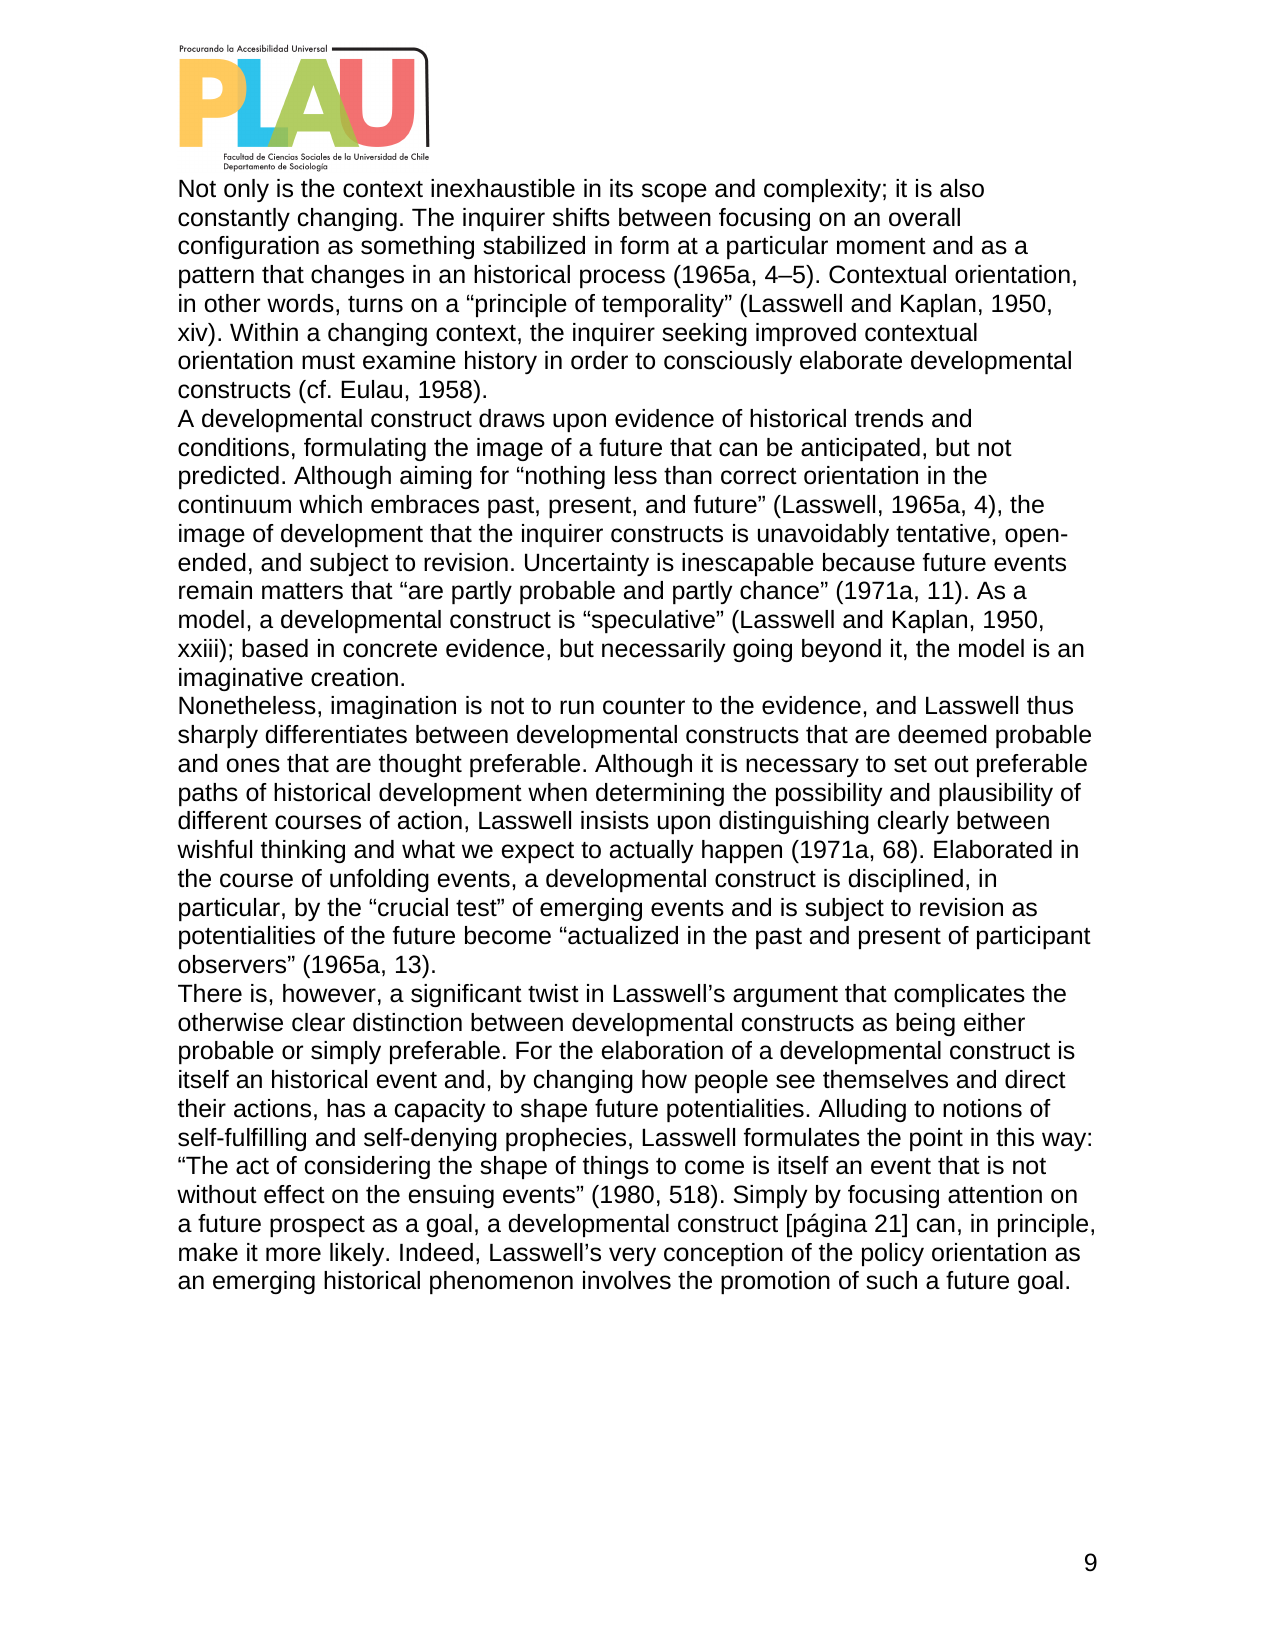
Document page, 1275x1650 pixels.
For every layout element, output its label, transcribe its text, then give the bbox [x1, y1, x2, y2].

subtitle Not only is the context inexhaustible in its scope and complexity; it is also constantly changing. The inquirer shifts between focusing on an overall configuration as something stabilized in form at a particular moment and as a pattern that changes in an historical process (1965a, 4–5). Contextual orientation, in other words, turns on a “principle of temporality” (Lasswell and Kaplan, 1950, xiv). Within a changing context, the inquirer seeking improved contextual orientation must examine history in order to consciously elaborate developmental constructs (cf. Eulau, 1958). [177, 174, 1098, 404]
subtitle A developmental construct draws upon evidence of historical trends and conditions, formulating the image of a future that can be anticipated, but not predicted. Although aiming for “nothing less than correct orientation in the continuum which embraces past, present, and future” (Lasswell, 1965a, 4), the image of development that the inquirer constructs is unavoidably tentative, open-ended, and subject to revision. Uncertainty is inescapable because future events remain matters that “are partly probable and partly chance” (1971a, 11). As a model, a developmental construct is “speculative” (Lasswell and Kaplan, 1950, xxiii); based in concrete evidence, but necessarily going beyond it, the model is an imaginative creation. [177, 404, 1098, 691]
picture [177, 42, 431, 173]
subtitle Nonetheless, imagination is not to run counter to the evidence, and Lasswell thus sharply differentiates between developmental constructs that are deemed probable and ones that are thought preferable. Although it is necessary to set out preferable paths of historical development when determining the possibility and plausibility of different courses of action, Lasswell insists upon distinguishing clearly between wishful thinking and what we expect to actually happen (1971a, 68). Elaborated in the course of unfolding events, a developmental construct is disciplined, in particular, by the “crucial test” of emerging events and is subject to revision as potentialities of the future become “actualized in the past and present of participant observers” (1965a, 13). [177, 691, 1098, 979]
subtitle There is, however, a significant twist in Lasswell’s argument that complicates the otherwise clear distinction between developmental constructs as being either probable or simply preferable. For the elaboration of a developmental construct is itself an historical event and, by changing how people see themselves and direct their actions, has a capacity to shape future potentialities. Alluding to notions of self-fulfilling and self-denying prophecies, Lasswell formulates the point in this way: “The act of considering the shape of things to come is itself an event that is not without effect on the ensuing events” (1980, 518). Simply by focusing attention on a future prospect as a goal, a developmental construct [página 21] can, in principle, make it more likely. Indeed, Lasswell’s very conception of the policy orientation as an emerging historical phenomenon involves the promotion of such a future goal. [177, 979, 1098, 1295]
